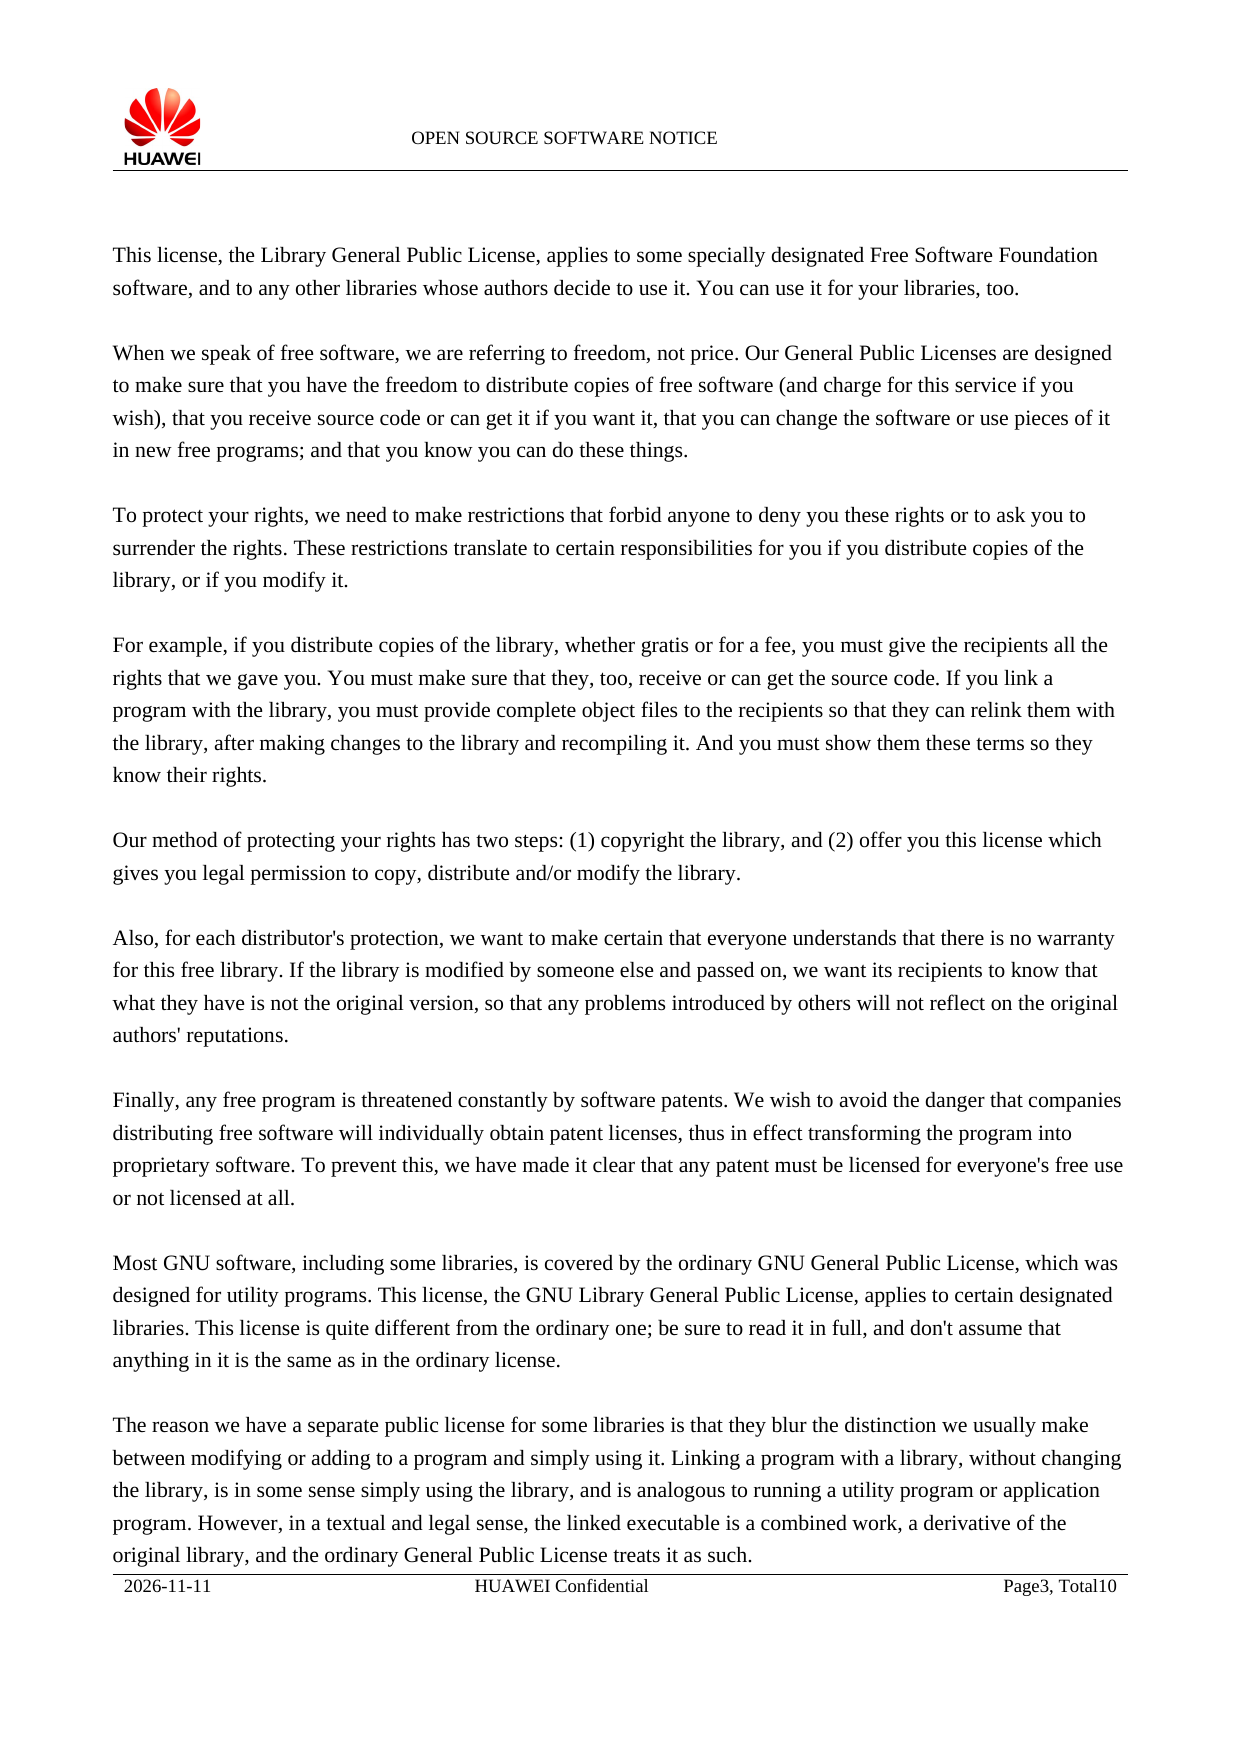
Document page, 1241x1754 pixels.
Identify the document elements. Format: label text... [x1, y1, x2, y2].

picture [124, 88, 201, 165]
